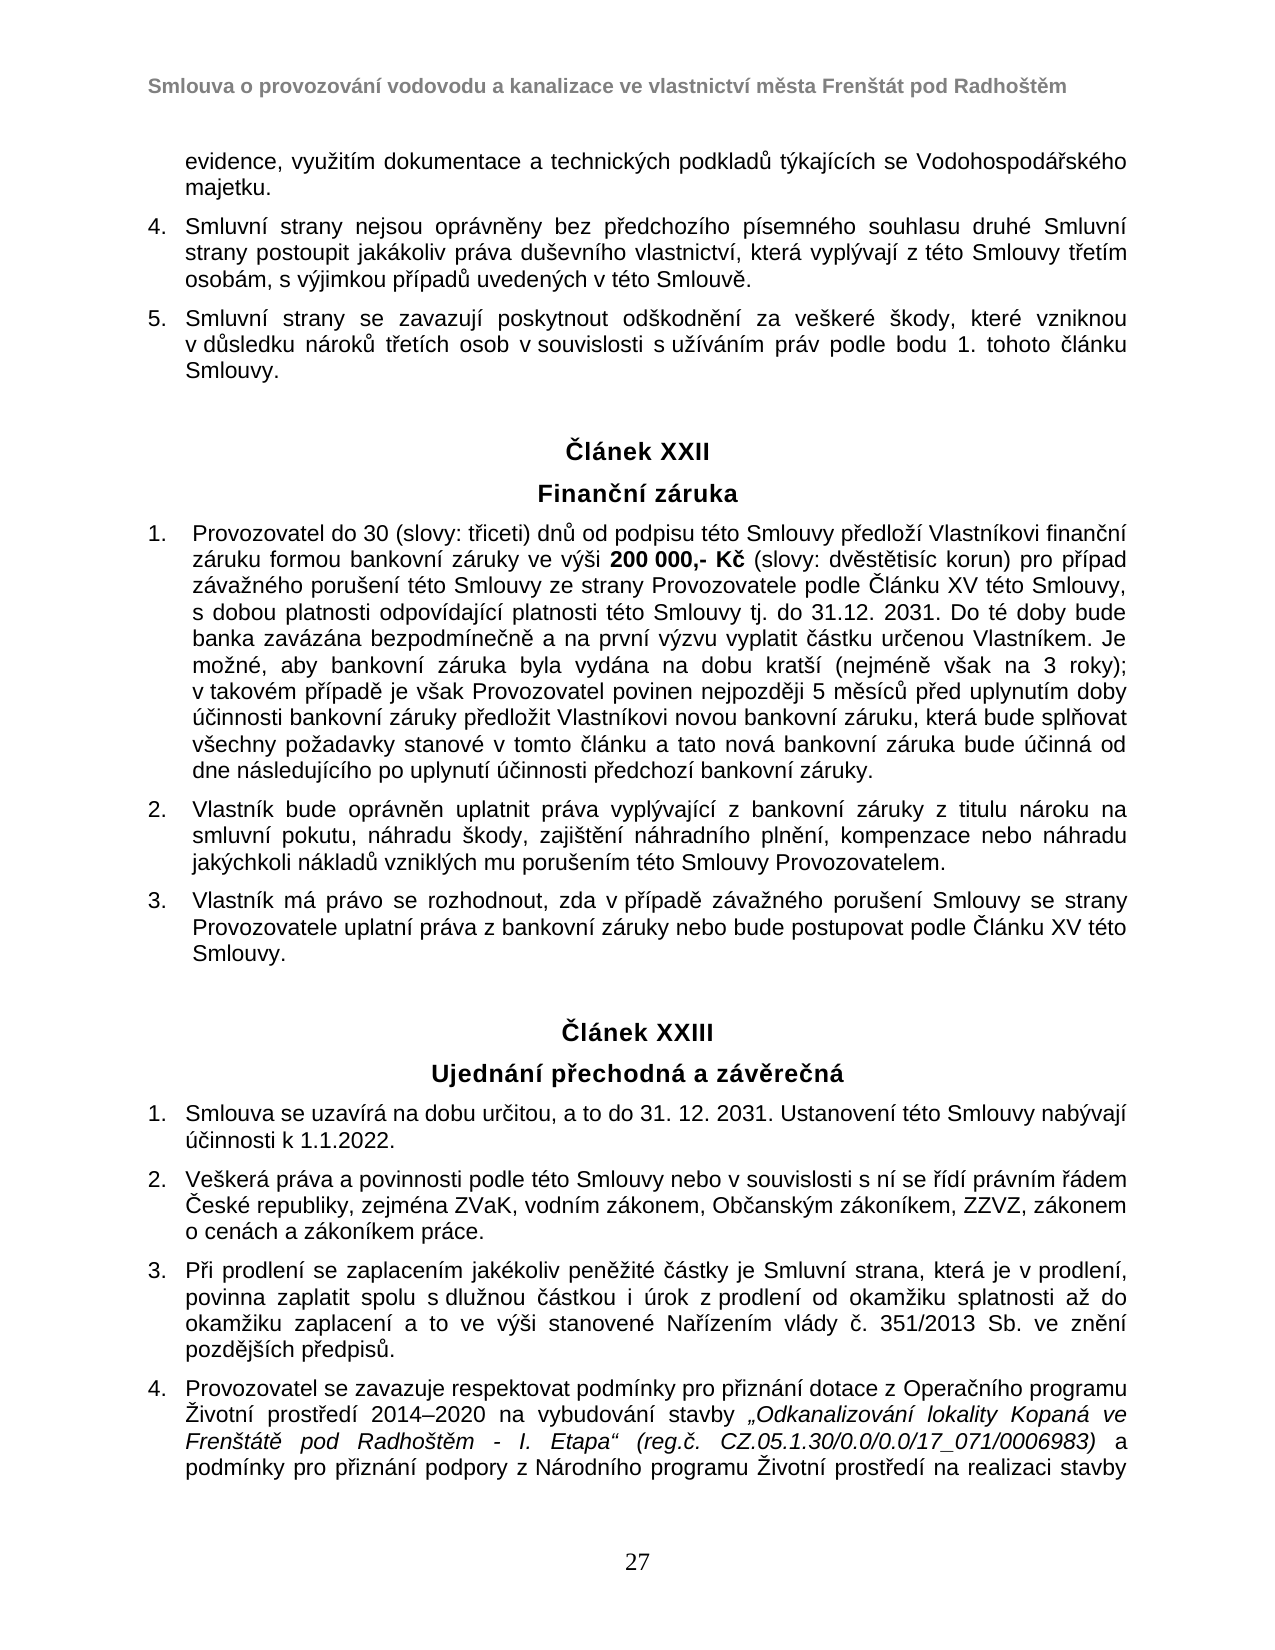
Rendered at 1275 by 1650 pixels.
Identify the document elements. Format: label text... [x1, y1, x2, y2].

list Vlastník má právo se rozhodnout, zda v případě závažného porušení Smlouvy se strany Provozovatele uplatní práva z bankovní záruky nebo bude postupovat podle Článku XV této Smlouvy. [148, 887, 1127, 966]
list Provozovatel do 30 (slovy: třiceti) dnů od podpisu této Smlouvy předloží Vlastníkovi finanční záruku formou bankovní záruky ve výši 200 000,- Kč (slovy: dvěstětisíc korun) pro případ závažného porušení této Smlouvy ze strany Provozovatele podle Článku XV této Smlouvy, s dobou platnosti odpovídající platnosti této Smlouvy tj. do 31.12. 2031. Do té doby bude banka zavázána bezpodmínečně a na první výzvu vyplatit částku určenou Vlastníkem. Je možné, aby bankovní záruka byla vydána na dobu kratší (nejméně však na 3 roky); v takovém případě je však Provozovatel povinen nejpozději 5 měsíců před uplynutím doby účinnosti bankovní záruky předložit Vlastníkovi novou bankovní záruku, která bude splňovat všechny požadavky stanové v tomto článku a tato nová bankovní záruka bude účinná od dne následujícího po uplynutí účinnosti předchozí bankovní záruky. [148, 520, 1127, 783]
list Při prodlení se zaplacením jakékoliv peněžité částky je Smluvní strana, která je v prodlení, povinna zaplatit spolu s dlužnou částkou i úrok z prodlení od okamžiku splatnosti až do okamžiku zaplacení a to ve výši stanovené Nařízením vlády č. 351/2013 Sb. ve znění pozdějších předpisů. [148, 1257, 1127, 1362]
list Veškerá práva a povinnosti podle této Smlouvy nebo v souvislosti s ní se řídí právním řádem České republiky, zejména ZVaK, vodním zákonem, Občanským zákoníkem, ZZVZ, zákonem o cenách a zákoníkem práce. [148, 1166, 1127, 1244]
list Smlouva se uzavírá na dobu určitou, a to do 31. 12. 2031. Ustanovení této Smlouvy nabývají účinnosti k 1.1.2022. [148, 1100, 1127, 1153]
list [148, 1375, 1127, 1480]
list Smluvní strany se zavazují poskytnout odškodnění za veškeré škody, které vzniknou v důsledku nároků třetích osob v souvislosti s užíváním práv podle bodu 1. tohoto článku Smlouvy. [148, 304, 1127, 383]
subtitle Finanční záruka [148, 478, 1127, 507]
subtitle Ujednání přechodná a závěrečná [148, 1059, 1127, 1088]
list Vlastník bude oprávněn uplatnit práva vyplývající z bankovní záruky z titulu nároku na smluvní pokutu, náhradu škody, zajištění náhradního plnění, kompenzace nebo náhradu jakýchkoli nákladů vzniklých mu porušením této Smlouvy Provozovatelem. [148, 796, 1127, 875]
list Smluvní strany nejsou oprávněny bez předchozího písemného souhlasu druhé Smluvní strany postoupit jakákoliv práva duševního vlastnictví, která vyplývají z této Smlouvy třetím osobám, s výjimkou případů uvedených v této Smlouvě. [148, 213, 1127, 292]
subtitle Článek XXII [148, 437, 1127, 466]
subtitle Článek XXIII [148, 1018, 1127, 1047]
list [148, 148, 1127, 200]
